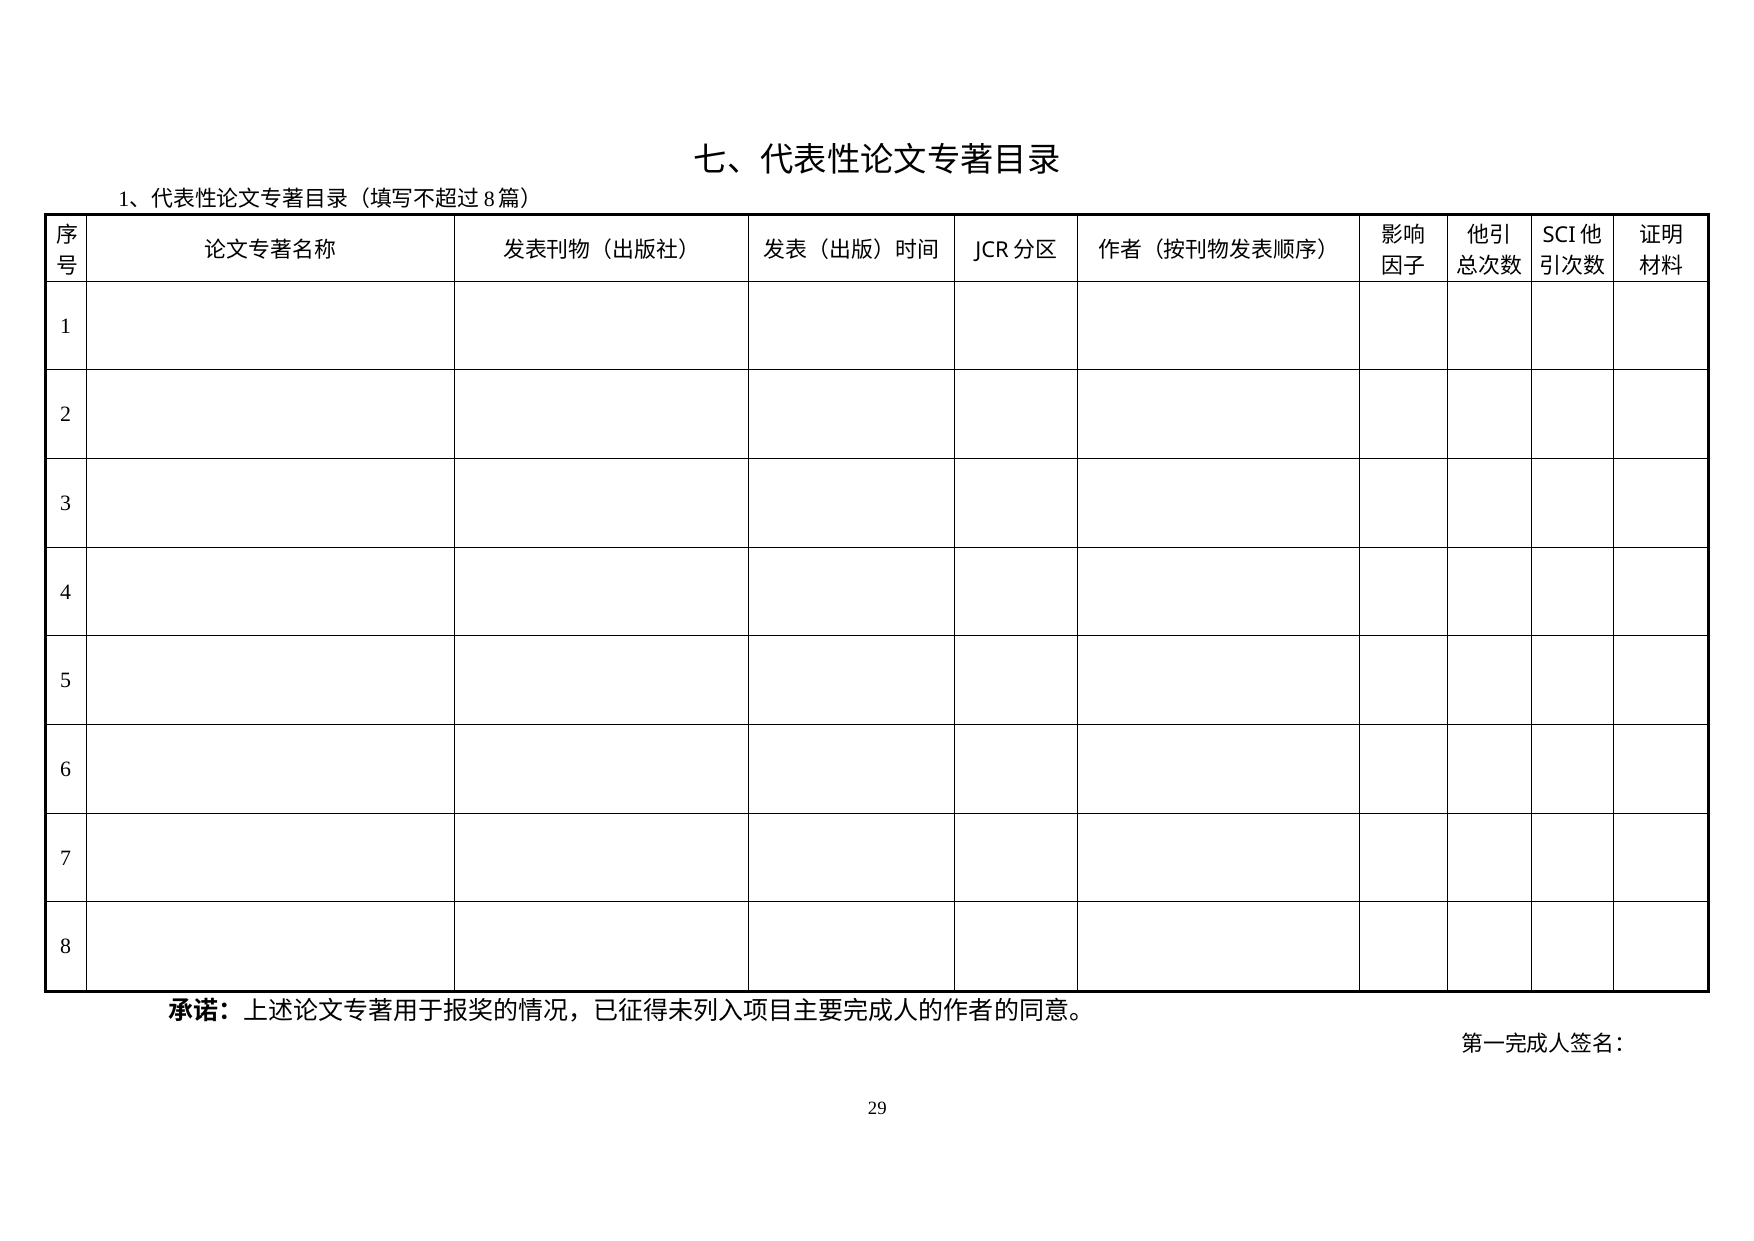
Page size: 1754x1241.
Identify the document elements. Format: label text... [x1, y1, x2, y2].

table_cell [1532, 282, 1613, 369]
table_cell [1614, 725, 1707, 813]
table_cell [749, 459, 954, 547]
table_cell [1532, 370, 1613, 458]
table_cell [749, 548, 954, 635]
table_cell [1532, 725, 1613, 813]
table_header 作者（按刊物发表顺序） [1078, 216, 1359, 281]
table_cell [1360, 459, 1447, 547]
table_cell [1614, 282, 1707, 369]
table_cell [455, 814, 748, 901]
table_header 证明 材料 [1614, 216, 1707, 281]
table_cell [749, 814, 954, 901]
table_cell 3 [47, 459, 86, 547]
table_cell [455, 636, 748, 724]
table_cell [749, 636, 954, 724]
table_cell [1448, 902, 1531, 990]
table_cell [1078, 548, 1359, 635]
table_cell [87, 282, 454, 369]
table_header 他引 总次数 [1448, 216, 1531, 281]
table_cell [749, 725, 954, 813]
table_cell [87, 459, 454, 547]
table_header 影响 因子 [1360, 216, 1447, 281]
table_cell [955, 370, 1077, 458]
table_cell 4 [47, 548, 86, 635]
table_cell [1078, 636, 1359, 724]
table_cell [749, 282, 954, 369]
table_cell [455, 459, 748, 547]
table_cell [1448, 459, 1531, 547]
table_header JCR分区 [955, 216, 1077, 281]
table_cell 5 [47, 636, 86, 724]
table_cell [87, 548, 454, 635]
table_cell [455, 902, 748, 990]
table_cell [955, 725, 1077, 813]
table_header 发表（出版）时间 [749, 216, 954, 281]
table_cell 1 [47, 282, 86, 369]
table_cell [87, 370, 454, 458]
table_cell [1614, 548, 1707, 635]
table_cell [1360, 548, 1447, 635]
table_cell [1078, 902, 1359, 990]
table_cell [1360, 282, 1447, 369]
table_cell [1532, 636, 1613, 724]
table_cell [955, 636, 1077, 724]
table_header SCI他 引次数 [1532, 216, 1613, 281]
table_cell [1614, 370, 1707, 458]
table_cell [749, 902, 954, 990]
table_cell [1360, 370, 1447, 458]
table_cell [1614, 636, 1707, 724]
table_cell [1360, 902, 1447, 990]
table_cell [1532, 902, 1613, 990]
table_cell [455, 370, 748, 458]
table_cell 2 [47, 370, 86, 458]
table_cell [455, 282, 748, 369]
table_cell [1532, 459, 1613, 547]
table_cell 8 [47, 902, 86, 990]
table_header 论文专著名称 [87, 216, 454, 281]
table_cell [1448, 725, 1531, 813]
table_cell [1448, 282, 1531, 369]
table_cell [1448, 370, 1531, 458]
table_cell [1614, 814, 1707, 901]
table_cell [1448, 636, 1531, 724]
table_header 序号 [47, 216, 86, 281]
table_cell [1360, 636, 1447, 724]
table_cell [1078, 459, 1359, 547]
table_cell [1078, 725, 1359, 813]
table_cell [1360, 814, 1447, 901]
table_cell [1360, 725, 1447, 813]
table_cell [955, 902, 1077, 990]
table_cell [1078, 282, 1359, 369]
table_cell [1532, 814, 1613, 901]
subtitle 七、代表性论文专著目录 [118, 133, 1636, 181]
table_cell [749, 370, 954, 458]
table_cell [955, 814, 1077, 901]
table_cell [87, 636, 454, 724]
text 第一完成人签名： [118, 1026, 1636, 1058]
table_cell [955, 548, 1077, 635]
table_cell [455, 548, 748, 635]
table_cell [87, 902, 454, 990]
text 承诺：上述论文专著用于报奖的情况，已征得未列入项目主要完成人的作者的同意。 [118, 993, 1636, 1026]
table_cell [1614, 902, 1707, 990]
table_cell [955, 282, 1077, 369]
table_cell 7 [47, 814, 86, 901]
table_cell [955, 459, 1077, 547]
table_cell [1614, 459, 1707, 547]
table_cell [1078, 814, 1359, 901]
table_cell [1532, 548, 1613, 635]
table_cell [87, 725, 454, 813]
table_cell [1448, 814, 1531, 901]
table_cell [455, 725, 748, 813]
table_header 发表刊物（出版社） [455, 216, 748, 281]
table_cell [1448, 548, 1531, 635]
table_cell [87, 814, 454, 901]
table_cell 6 [47, 725, 86, 813]
table_cell [1078, 370, 1359, 458]
text 1、代表性论文专著目录（填写不超过8篇） [118, 181, 1636, 213]
